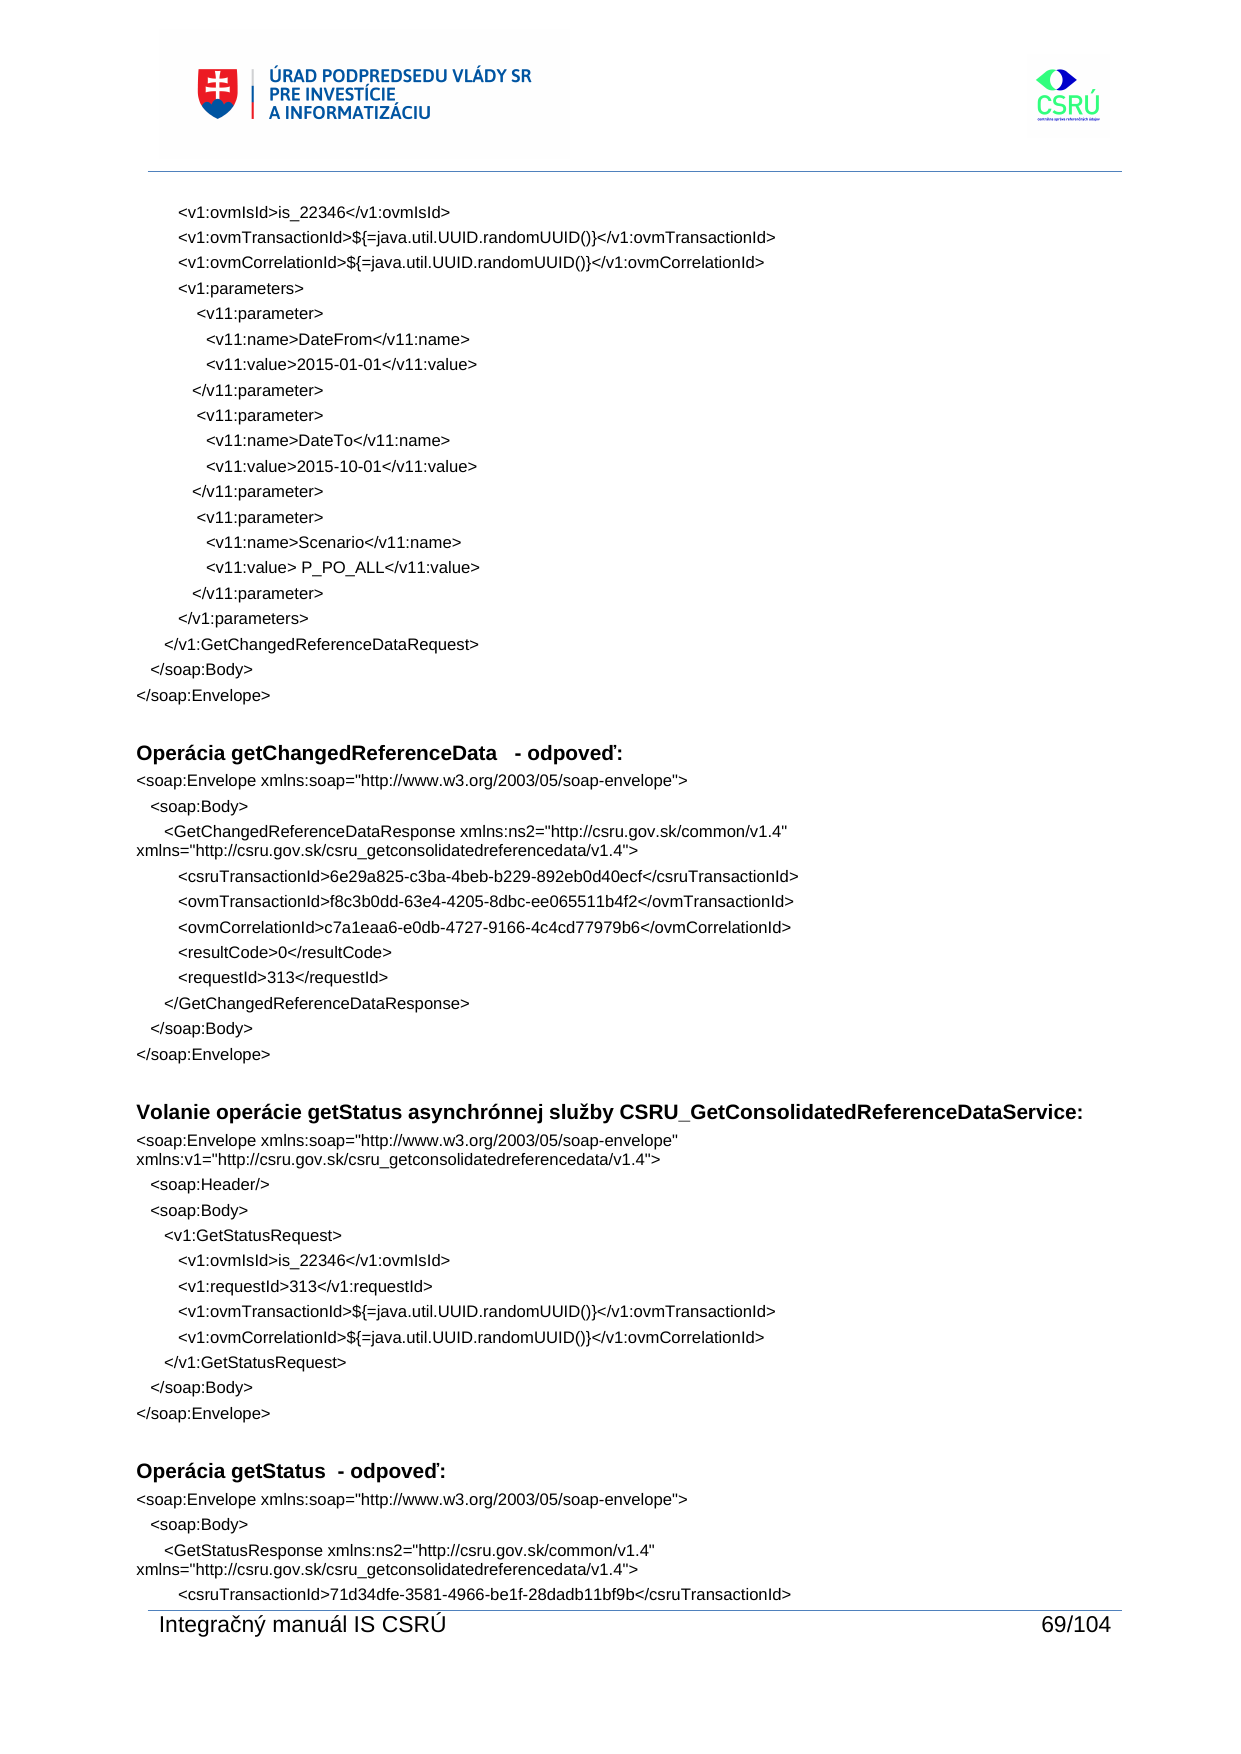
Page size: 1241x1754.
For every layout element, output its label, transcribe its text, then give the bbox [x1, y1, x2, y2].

text <soap:Body> [136, 797, 1122, 816]
text <v11:parameter> [136, 507, 1122, 527]
picture [158, 29, 571, 159]
text <v1:requestId>313</v1:requestId> [136, 1277, 1122, 1296]
text <soap:Header/> [136, 1175, 1122, 1194]
text <v11:value>2015-01-01</v11:value> [136, 355, 1122, 374]
text <v1:ovmTransactionId>${=java.util.UUID.randomUUID()}</v1:ovmTransactionId> [136, 1302, 1122, 1321]
text <csruTransactionId>71d34dfe-3581-4966-be1f-28dadb11bf9b</csruTransactionId> [136, 1585, 1122, 1604]
text <soap:Body> [136, 1200, 1122, 1219]
text <v1:ovmCorrelationId>${=java.util.UUID.randomUUID()}</v1:ovmCorrelationId> [136, 1327, 1122, 1347]
text <v1:GetStatusRequest> [136, 1226, 1122, 1245]
text </GetChangedReferenceDataResponse> [136, 994, 1122, 1013]
text </v11:parameter> [136, 482, 1122, 501]
text Volanie operácie getStatus asynchrónnej služby CSRU_GetConsolidatedReferenceDataService: [136, 1100, 1122, 1124]
text </v1:GetStatusRequest> [136, 1353, 1122, 1372]
text <v1:ovmTransactionId>${=java.util.UUID.randomUUID()}</v1:ovmTransactionId> [136, 228, 1122, 247]
text <v1:parameters> [136, 279, 1122, 298]
text </v1:GetChangedReferenceDataRequest> [136, 634, 1122, 654]
text <soap:Envelope xmlns:soap="http://www.w3.org/2003/05/soap-envelope"> [136, 1489, 1122, 1509]
text <GetStatusResponse xmlns:ns2="http://csru.gov.sk/common/v1.4" xmlns="http://csru.gov.sk/csru_getconsolidatedreferencedata/v1.4"> [136, 1540, 1122, 1579]
text <soap:Envelope xmlns:soap="http://www.w3.org/2003/05/soap-envelope"> [136, 771, 1122, 790]
text <v1:ovmCorrelationId>${=java.util.UUID.randomUUID()}</v1:ovmCorrelationId> [136, 253, 1122, 272]
text <v11:parameter> [136, 406, 1122, 425]
picture [1027, 54, 1111, 138]
text <v1:ovmIsId>is_22346</v1:ovmIsId> [136, 1251, 1122, 1270]
text <requestId>313</requestId> [136, 968, 1122, 987]
text </v11:parameter> [136, 584, 1122, 603]
text <soap:Body> [136, 1515, 1122, 1534]
text <csruTransactionId>6e29a825-c3ba-4beb-b229-892eb0d40ecf</csruTransactionId> [136, 867, 1122, 886]
text <v11:name>DateTo</v11:name> [136, 431, 1122, 450]
text </soap:Body> [136, 1378, 1122, 1397]
text </soap:Body> [136, 1019, 1122, 1038]
text Operácia getChangedReferenceData - odpoveď: [136, 741, 1122, 765]
text </soap:Body> [136, 660, 1122, 679]
text <soap:Envelope xmlns:soap="http://www.w3.org/2003/05/soap-envelope" xmlns:v1="http://csru.gov.sk/csru_getconsolidatedreferencedata/v1.4"> [136, 1130, 1122, 1169]
text <v11:value> P_PO_ALL</v11:value> [136, 558, 1122, 577]
text <ovmTransactionId>f8c3b0dd-63e4-4205-8dbc-ee065511b4f2</ovmTransactionId> [136, 892, 1122, 911]
text Operácia getStatus - odpoveď: [136, 1459, 1122, 1483]
text </soap:Envelope> [136, 1044, 1122, 1064]
text </v11:parameter> [136, 380, 1122, 399]
text <v11:name>Scenario</v11:name> [136, 533, 1122, 552]
text </soap:Envelope> [136, 685, 1122, 704]
text <v1:ovmIsId>is_22346</v1:ovmIsId> [136, 202, 1122, 222]
text <resultCode>0</resultCode> [136, 943, 1122, 962]
text <v11:name>DateFrom</v11:name> [136, 329, 1122, 349]
text </soap:Envelope> [136, 1404, 1122, 1423]
text </v1:parameters> [136, 609, 1122, 628]
text <GetChangedReferenceDataResponse xmlns:ns2="http://csru.gov.sk/common/v1.4" xmlns="http://csru.gov.sk/csru_getconsolidatedreferencedata/v1.4"> [136, 822, 1122, 860]
text <v11:value>2015-10-01</v11:value> [136, 457, 1122, 476]
text <v11:parameter> [136, 304, 1122, 323]
text <ovmCorrelationId>c7a1eaa6-e0db-4727-9166-4c4cd77979b6</ovmCorrelationId> [136, 917, 1122, 937]
